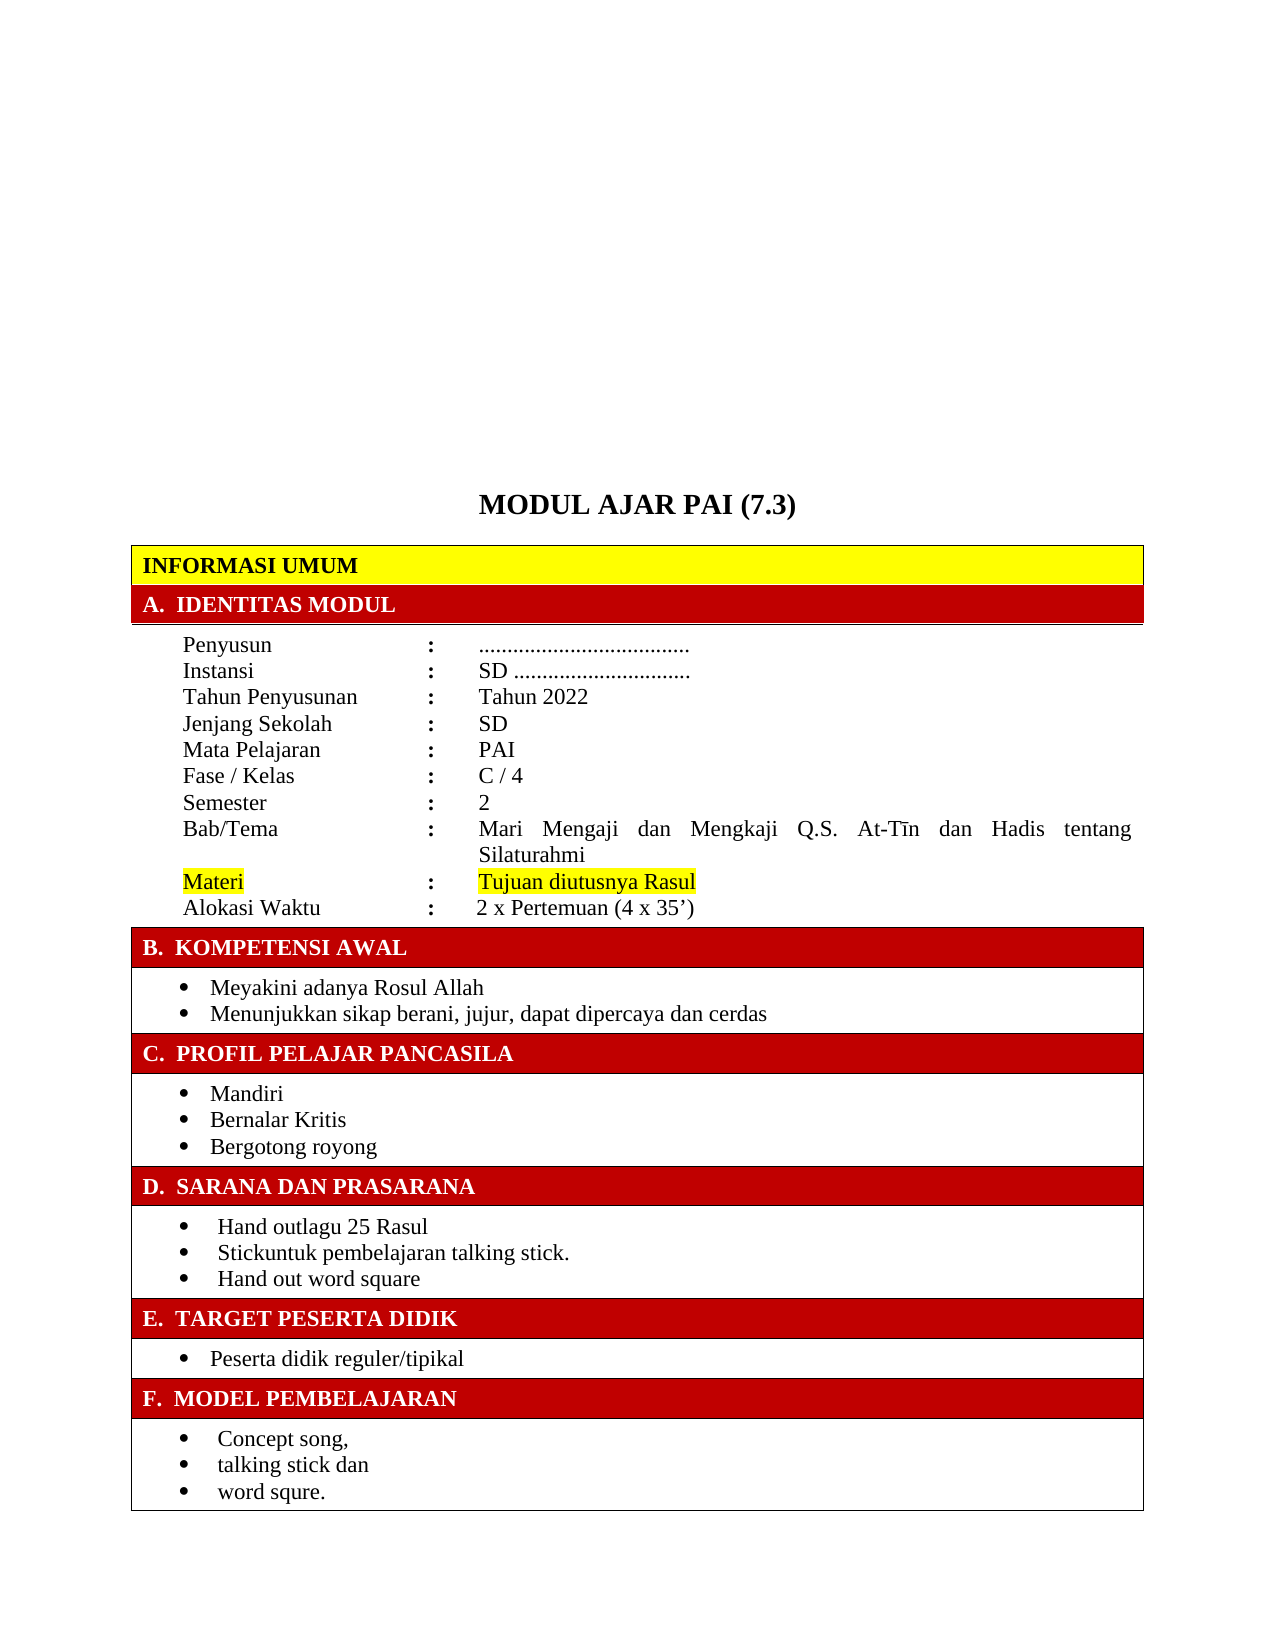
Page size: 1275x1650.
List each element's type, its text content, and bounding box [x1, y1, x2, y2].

table_cell E. TARGET PESERTA DIDIK [132, 1299, 1143, 1338]
table_cell C. PROFIL PELAJAR PANCASILA [132, 1034, 1143, 1073]
table_cell Hand outlagu 25 Rasul Stickuntuk pembelajaran talking stick. Hand out word square [132, 1206, 1143, 1298]
table_cell Concept song, talking stick dan word squre. [132, 1419, 1143, 1510]
table_cell Meyakini adanya Rosul Allah Menunjukkan sikap berani, jujur, dapat dipercaya dan cerdas [132, 968, 1143, 1033]
table_cell Penyusun Instansi Tahun Penyusunan Jenjang Sekolah Mata Pelajaran Fase / Kelas Semester Bab/Tema Materi Alokasi Waktu [131, 624, 408, 927]
table_cell ..................................... SD ............................... Tahun 2022 SD PAI C / 4 2 Mari Mengaji dan Mengkaji Q.S. At-Tīn dan Hadis tentang Silaturahmi Tujuan diutusnya Rasul 2 x Pertemuan (4 x 35’) [454, 624, 1144, 927]
table_cell Mandiri Bernalar Kritis Bergotong royong [132, 1074, 1143, 1166]
table_cell A. IDENTITAS MODUL [131, 585, 1144, 623]
table_cell D. SARANA DAN PRASARANA [132, 1167, 1143, 1205]
table_cell Peserta didik reguler/tipikal [132, 1339, 1143, 1378]
table_cell B. KOMPETENSI AWAL [132, 928, 1143, 967]
table_cell : : : : : : : : : : [408, 625, 453, 927]
text MODUL AJAR PAI (7.3) [118, 487, 1157, 521]
table_cell F. MODEL PEMBELAJARAN [132, 1379, 1143, 1418]
table_header INFORMASI UMUM [132, 546, 1143, 584]
